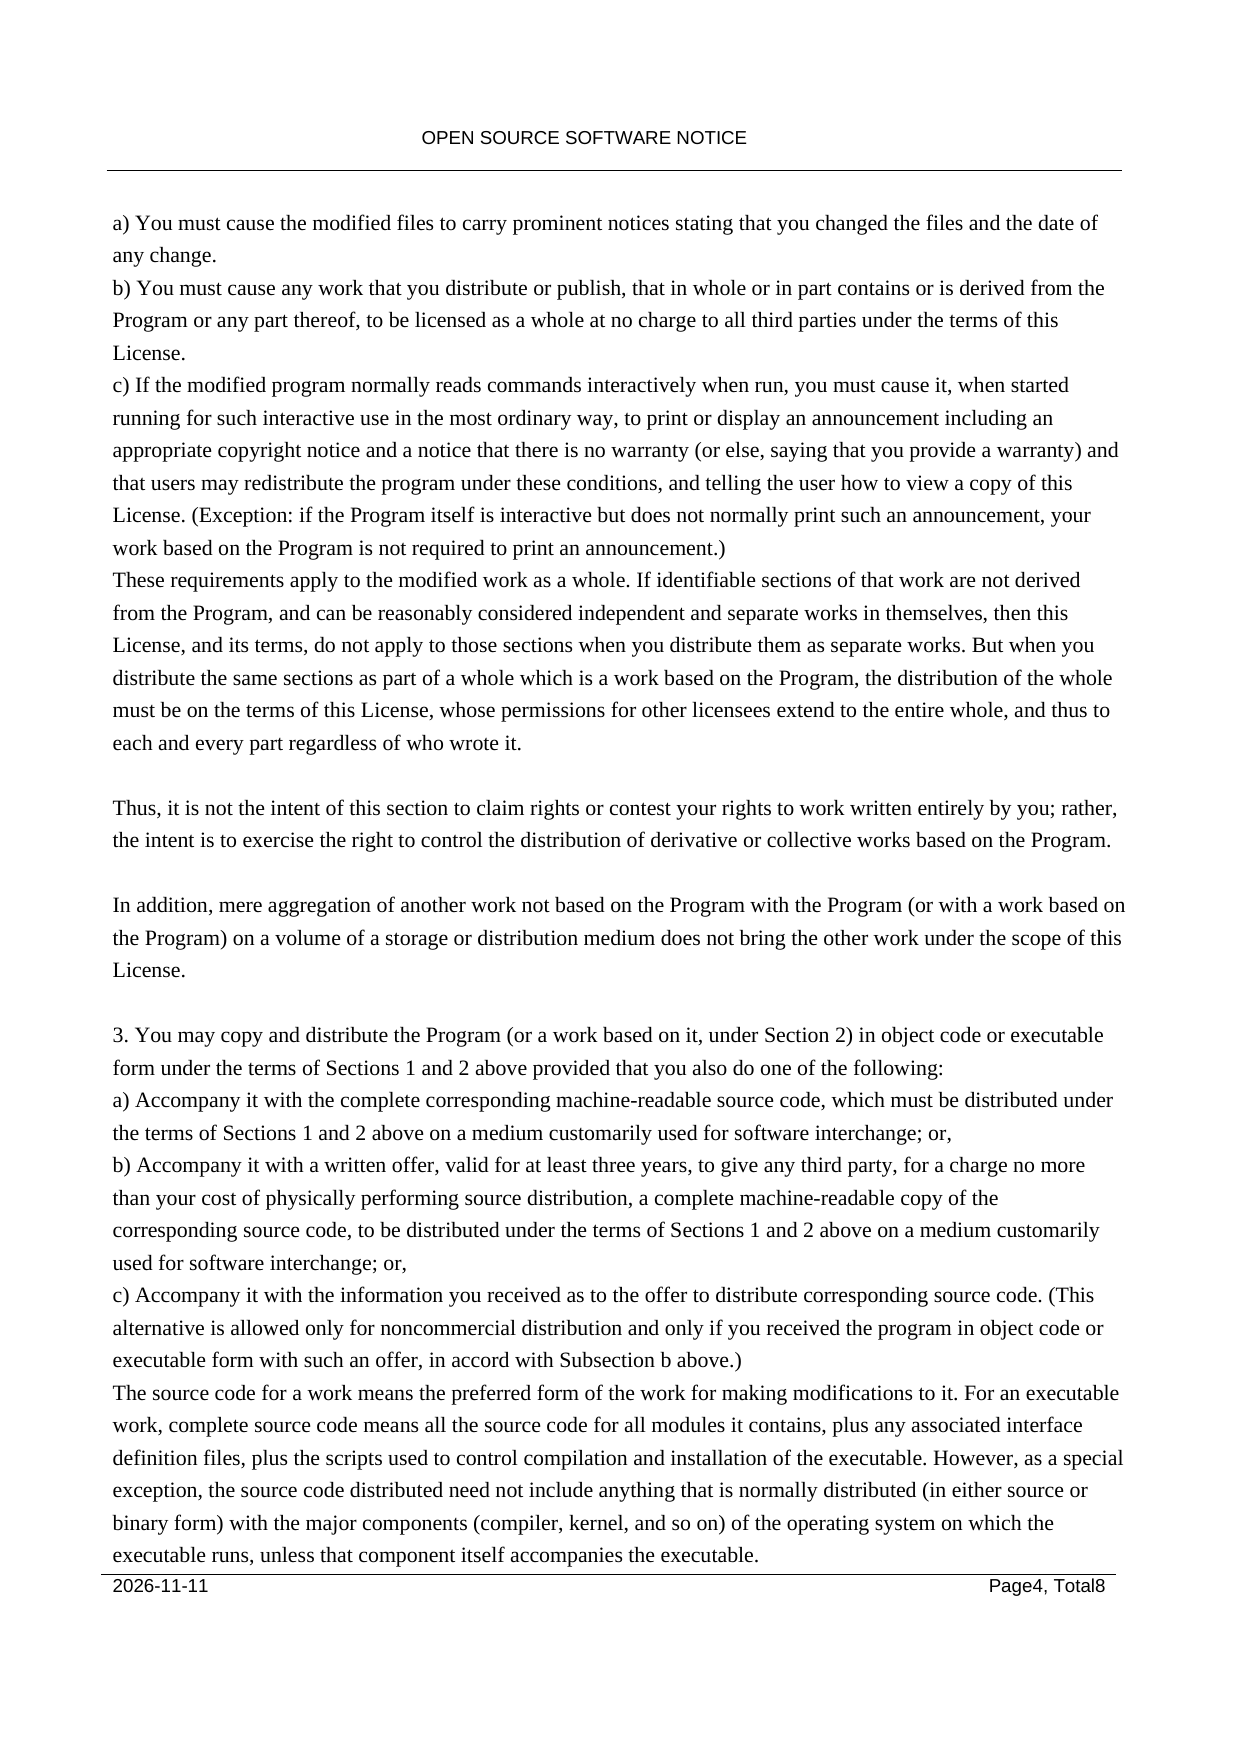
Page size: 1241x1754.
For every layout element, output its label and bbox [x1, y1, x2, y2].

text [112, 206, 1128, 1571]
